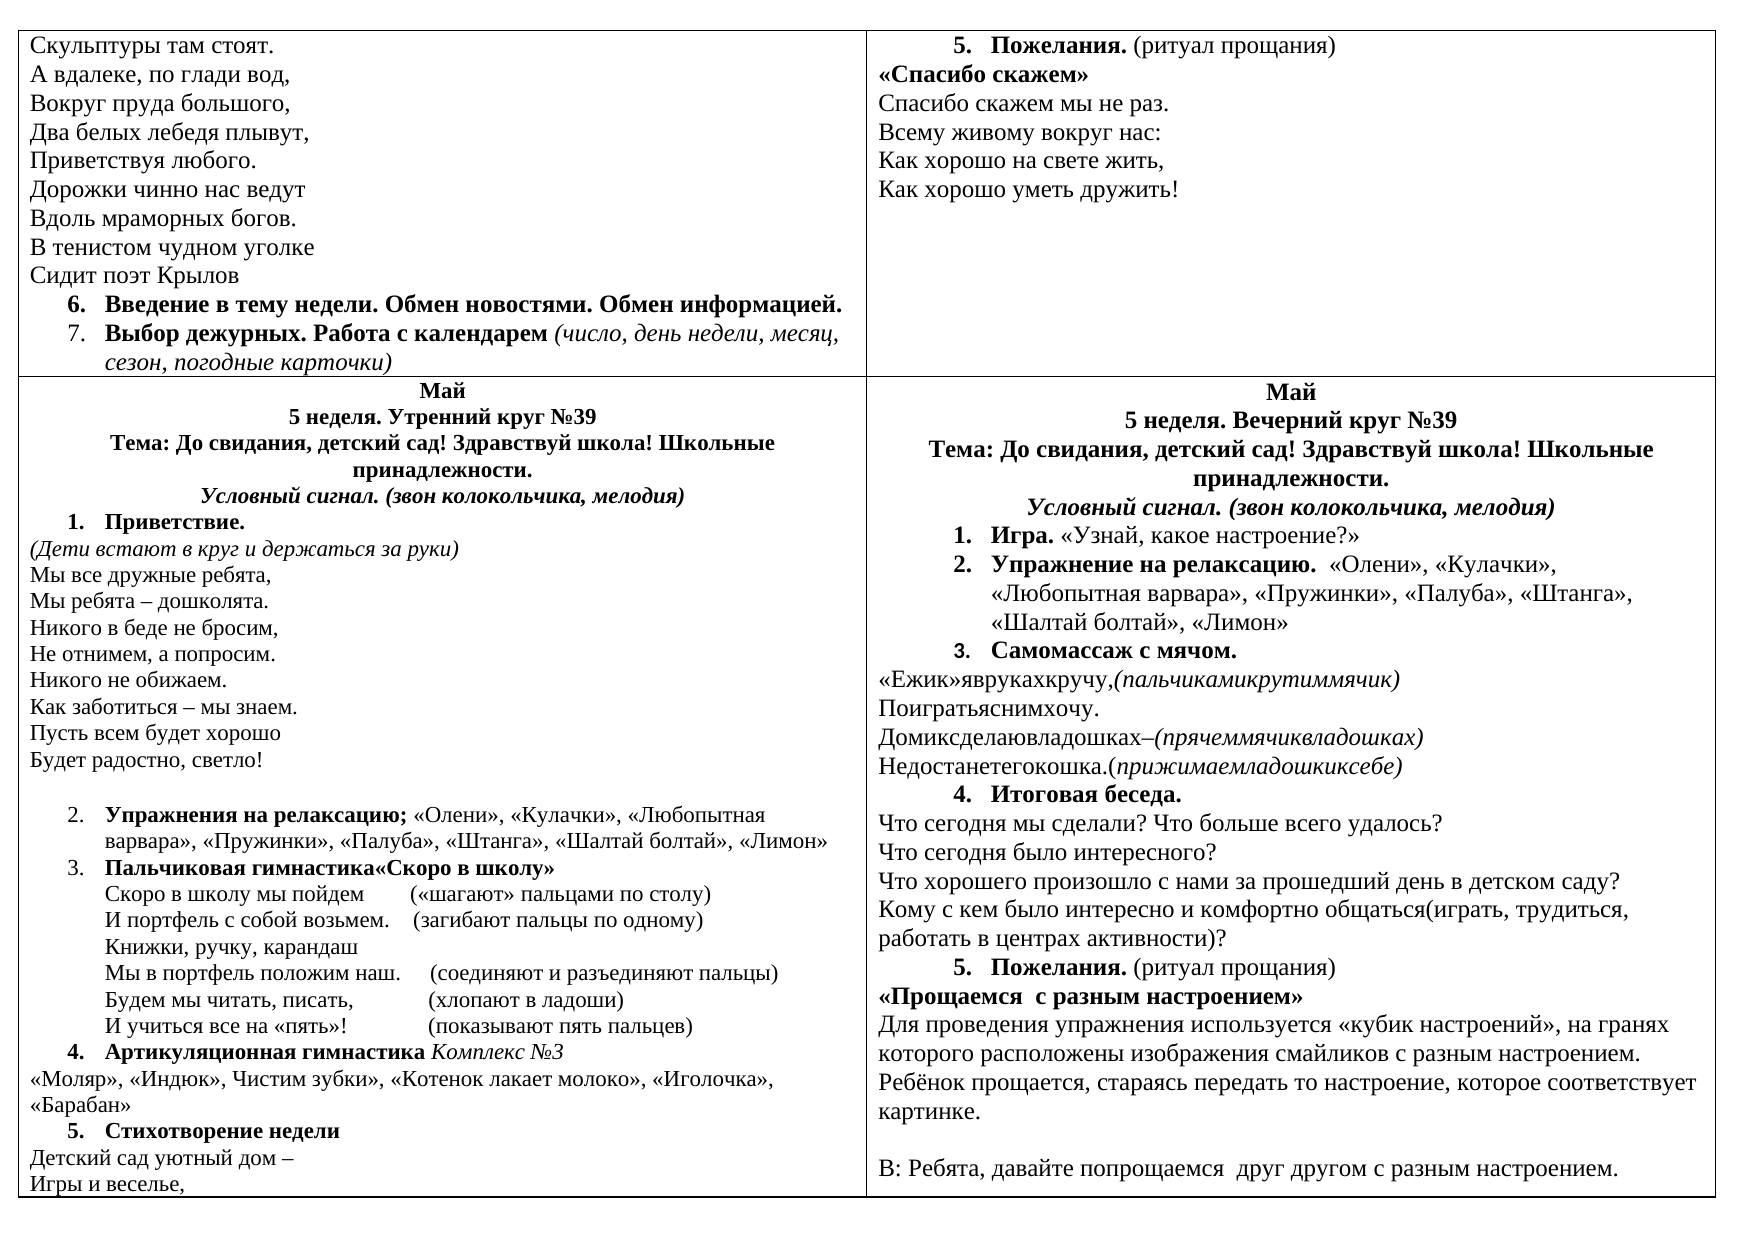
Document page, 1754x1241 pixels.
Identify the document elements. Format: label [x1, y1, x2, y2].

table_cell [19, 31, 866, 376]
table_cell [867, 31, 1715, 376]
table_cell [19, 377, 866, 1196]
table_cell [867, 377, 1715, 1196]
